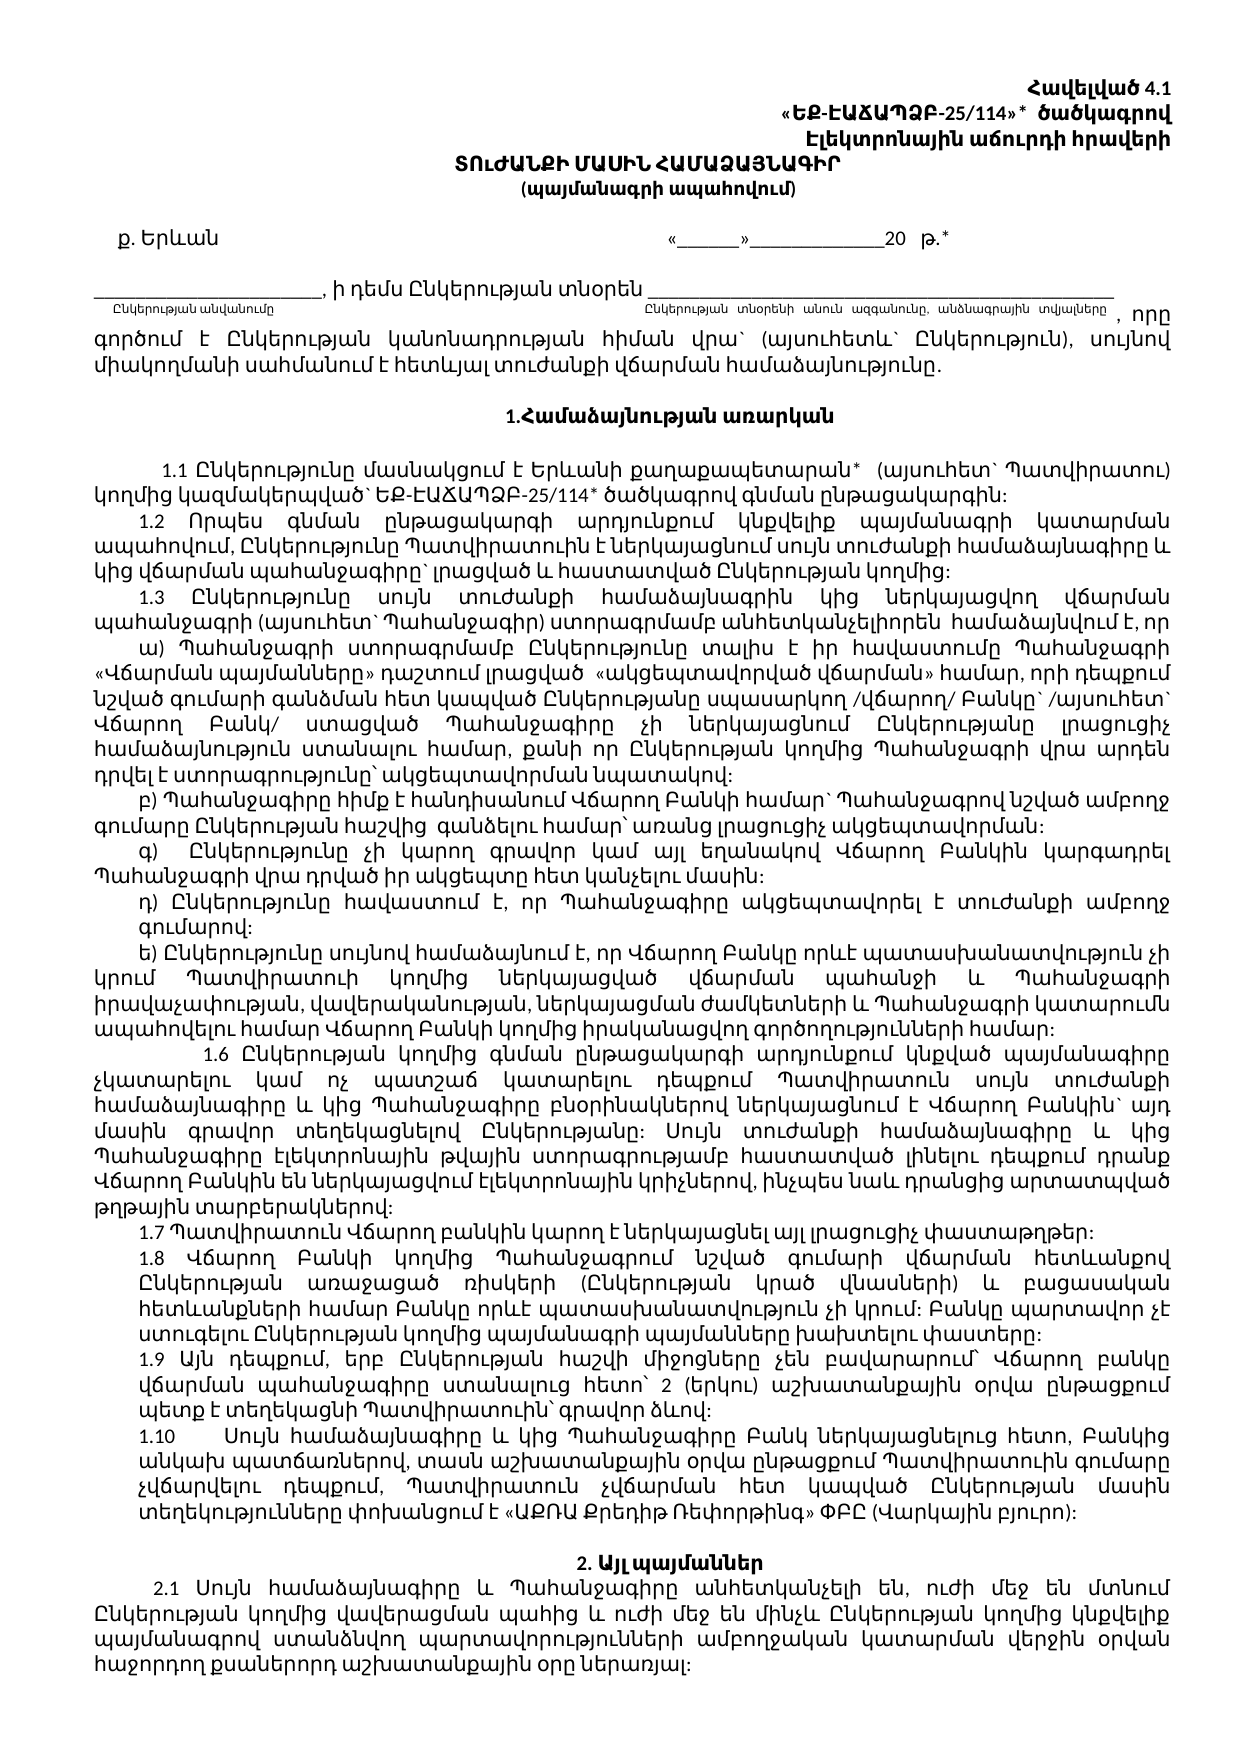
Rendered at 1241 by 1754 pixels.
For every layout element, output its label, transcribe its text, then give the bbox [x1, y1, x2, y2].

text Հավելված 4.1 [94, 75, 1171, 100]
text 2. Այլ պայմաններ [169, 1550, 1171, 1575]
text 1.2 Որպես գնման ընթացակարգի արդյունքում կնքվելիք պայմանագրի կատարման ապահովում, Ընկերությունը Պատվիրատուին է ներկայացնում սույն տուժանքի համաձայնագիրը և կից վճարման պահանջագիրը` լրացված և հաստատված Ընկերության կողմից: [94, 508, 1171, 584]
text 1.10 Սույն համաձայնագիրը և կից Պահանջագիրը Բանկ ներկայացնելուց հետո, Բանկից անկախ պատճառներով, տասն աշխատանքային օրվա ընթացքում Պատվիրատուին գումարը չվճարվելու դեպքում, Պատվիրատուն չվճարման հետ կապված Ընկերության մասին տեղեկությունները փոխանցում է «ԱՔՌԱ Քրեդիթ Ռեփորթինգ» ՓԲԸ (Վարկային բյուրո): [138, 1423, 1171, 1524]
text 2.1 Սույն համաձայնագիրը և Պահանջագիրը անհետկանչելի են, ուժի մեջ են մտնում Ընկերության կողմից վավերացման պահից և ուժի մեջ են մինչև Ընկերության կողմից կնքվելիք պայմանագրով ստանձնվող պարտավորությունների ամբողջական կատարման վերջին օրվան հաջորդող քսաներորդ աշխատանքային օրը ներառյալ: [94, 1575, 1171, 1677]
text 1.7 Պատվիրատուն Վճարող բանկին կարող է ներկայացնել այլ լրացուցիչ փաստաթղթեր: [138, 1219, 1171, 1245]
text ՏՈւԺԱՆՔԻ ՄԱՍԻՆ ՀԱՄԱՁԱՅՆԱԳԻՐ [94, 151, 1171, 177]
text (պայմանագրի ապահովում) [94, 177, 1171, 199]
text դ) Ընկերությունը հավաստում է, որ Պահանջագիրը ակցեպտավորել է տուժանքի ամբողջ գումարով: [138, 889, 1171, 940]
text 1.6 Ընկերության կողմից գնման ընթացակարգի արդյունքում կնքված պայմանագիրը չկատարելու կամ ոչ պատշաճ կատարելու դեպքում Պատվիրատուն սույն տուժանքի համաձայնագիրը և կից Պահանջագիրը բնօրինակներով ներկայացնում է Վճարող Բանկին` այդ մասին գրավոր տեղեկացնելով Ընկերությանը: Սույն տուժանքի համաձայնագիրը և կից Պահանջագիրը էլեկտրոնային թվային ստորագրությամբ հաստատված լինելու դեպքում դրանք Վճարող Բանկին են ներկայացվում էլեկտրոնային կրիչներով, ինչպես նաև դրանցից արտատպված թղթային տարբերակներով: [94, 1042, 1171, 1219]
text 1.3 Ընկերությունը սույն տուժանքի համաձայնագրին կից ներկայացվող վճարման պահանջագրի (այսուհետ` Պահանջագիր) ստորագրմամբ անհետկանչելիորեն համաձայնվում է, որ [94, 584, 1171, 635]
text ք. Երևան «______»_____________20 թ.* [94, 225, 1171, 250]
text ______________________, ի դեմս Ընկերության տնօրեն _____________________________________________ [94, 276, 1171, 301]
text ե) Ընկերությունը սույնով համաձայնում է, որ Վճարող Բանկը որևէ պատասխանատվություն չի կրում Պատվիրատուի կողմից ներկայացված վճարման պահանջի և Պահանջագրի իրավաչափության, վավերականության, ներկայացման ժամկետների և Պահանջագրի կատարումն ապահովելու համար Վճարող Բանկի կողմից իրականացվող գործողությունների համար: [94, 940, 1171, 1042]
text 1.9 Այն դեպքում, երբ Ընկերության հաշվի միջոցները չեն բավարարում՝ Վճարող բանկը վճարման պահանջագիրը ստանալուց հետո՝ 2 (երկու) աշխատանքային օրվա ընթացքում պետք է տեղեկացնի Պատվիրատուին՝ գրավոր ձևով: [138, 1347, 1171, 1423]
text Ընկերության անվանումը Ընկերության տնօրենի անուն ազգանունը, անձնագրային տվյալները , որը գործում է Ընկերության կանոնադրության հիման վրա` (այսուհետև` Ընկերություն), սույնով միակողմանի սահմանում է հետևյալ տուժանքի վճարման համաձայնությունը. [94, 301, 1171, 377]
text 1.8 Վճարող Բանկի կողմից Պահանջագրում նշված գումարի վճարման հետևանքով Ընկերության առաջացած ռիսկերի (Ընկերության կրած վնասների) և բացասական հետևանքների համար Բանկը որևէ պատասխանատվություն չի կրում: Բանկը պարտավոր չէ ստուգելու Ընկերության կողմից պայմանագրի պայմանները խախտելու փաստերը: [138, 1245, 1171, 1347]
text 1.1 Ընկերությունը մասնակցում է Երևանի քաղաքապետարան* (այսուհետ` Պատվիրատու) կողմից կազմակերպված` ԵՔ-ԷԱՃԱՊՁԲ-25/114* ծածկագրով գնման ընթացակարգին: [94, 457, 1171, 508]
text Էլեկտրոնային աճուրդի հրավերի [94, 126, 1171, 151]
text գ) Ընկերությունը չի կարող գրավոր կամ այլ եղանակով Վճարող Բանկին կարգադրել Պահանջագրի վրա դրված իր ակցեպտը հետ կանչելու մասին: [94, 838, 1171, 889]
text 1.Համաձայնության առարկան [169, 403, 1171, 428]
text ա) Պահանջագրի ստորագրմամբ Ընկերությունը տալիս է իր հավաստումը Պահանջագրի «Վճարման պայմանները» դաշտում լրացված «ակցեպտավորված վճարման» համար, որի դեպքում նշված գումարի գանձման հետ կապված Ընկերությանը սպասարկող /վճարող/ Բանկը` /այսուհետ` Վճարող Բանկ/ ստացված Պահանջագիրը չի ներկայացնում Ընկերությանը լրացուցիչ համաձայնություն ստանալու համար, քանի որ Ընկերության կողմից Պահանջագրի վրա արդեն դրվել է ստորագրությունը՝ ակցեպտավորման նպատակով: [94, 635, 1171, 787]
text «ԵՔ-ԷԱՃԱՊՁԲ-25/114»* ծածկագրով [94, 100, 1171, 126]
text բ) Պահանջագիրը հիմք է հանդիսանում Վճարող Բանկի համար` Պահանջագրով նշված ամբողջ գումարը Ընկերության հաշվից գանձելու համար՝ առանց լրացուցիչ ակցեպտավորման: [94, 787, 1171, 838]
